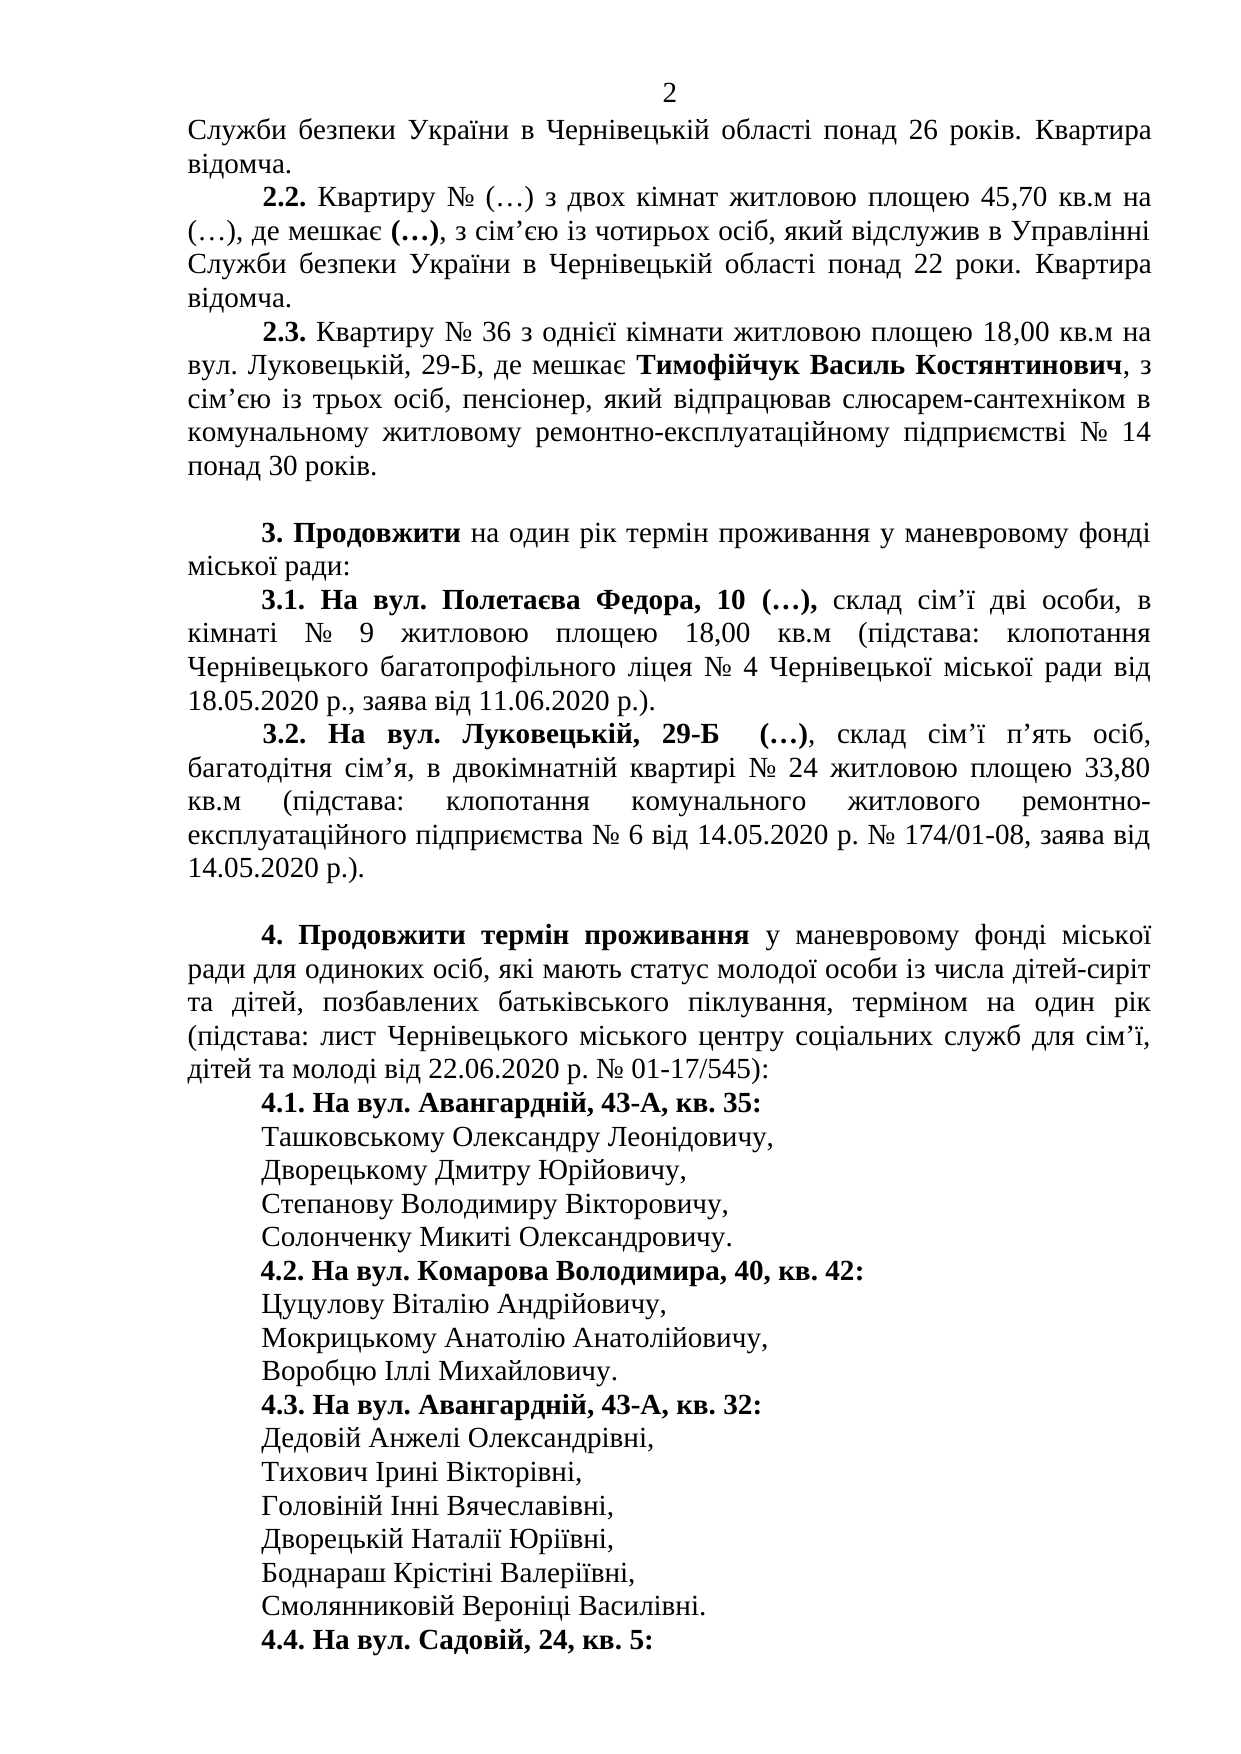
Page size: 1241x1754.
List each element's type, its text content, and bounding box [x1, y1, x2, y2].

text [187, 112, 1152, 179]
text 4.1. На вул. Авангардній, 43-А, кв. 35: [187, 1085, 1152, 1119]
text Ташковському Олександру Леонідовичу, [187, 1119, 1152, 1152]
text Солонченку Микиті Олександровичу. [187, 1219, 1152, 1253]
text 2.2. Квартиру № (…) з двох кімнат житловою площею 45,70 кв.м на (…), де мешкає (…), з сім’єю із чотирьох осіб, який відслужив в Управлінні Служби безпеки України в Чернівецькій області понад 22 роки. Квартира відомча. [187, 179, 1152, 314]
text Боднараш Крістіні Валеріївні, [187, 1555, 1152, 1588]
text Дворецькому Дмитру Юрійовичу, [187, 1152, 1152, 1186]
text Дворецькій Наталії Юріївні, [187, 1521, 1152, 1555]
text Мокрицькому Анатолію Анатолійовичу, [187, 1320, 1152, 1353]
text Цуцулову Віталію Андрійовичу, [187, 1286, 1152, 1320]
text 3. Продовжити на один рік термін проживання у маневровому фонді міської ради: [187, 515, 1152, 582]
text 4.4. На вул. Садовій, 24, кв. 5: [187, 1622, 1152, 1655]
text Воробцю Іллі Михайловичу. [187, 1353, 1152, 1387]
text Смолянниковій Вероніці Василівні. [187, 1588, 1152, 1622]
text 4.3. На вул. Авангардній, 43-А, кв. 32: [187, 1387, 1152, 1421]
text 3.1. На вул. Полетаєва Федора, 10 (…), склад сім’ї дві особи, в кімнаті № 9 житловою площею 18,00 кв.м (підстава: клопотання Чернівецького багатопрофільного ліцея № 4 Чернівецької міської ради від 18.05.2020 р., заява від 11.06.2020 р.). [187, 582, 1152, 716]
text 2.3. Квартиру № 36 з однієї кімнати житловою площею 18,00 кв.м на вул. Луковецькій, 29-Б, де мешкає Тимофійчук Василь Костянтинович, з сім’єю із трьох осіб, пенсіонер, який відпрацював слюсарем-сантехніком в комунальному житловому ремонтно-експлуатаційному підприємстві № 14 понад 30 років. [187, 314, 1152, 481]
text Головіній Інні Вячеславівні, [187, 1488, 1152, 1521]
text Степанову Володимиру Вікторовичу, [187, 1186, 1152, 1219]
text 4. Продовжити термін проживання у маневровому фонді міської ради для одиноких осіб, які мають статус молодої особи із числа дітей-сиріт та дітей, позбавлених батьківського піклування, терміном на один рік (підстава: лист Чернівецького міського центру соціальних служб для сім’ї, дітей та молоді від 22.06.2020 р. № 01-17/545): [187, 917, 1152, 1085]
text 3.2. На вул. Луковецькій, 29-Б (…), склад сім’ї п’ять осіб, багатодітня сім’я, в двокімнатній квартирі № 24 житловою площею 33,80 кв.м (підстава: клопотання комунального житлового ремонтно-експлуатаційного підприємства № 6 від 14.05.2020 р. № 174/01-08, заява від 14.05.2020 р.). [187, 716, 1152, 884]
text Дедовій Анжелі Олександрівні, [187, 1421, 1152, 1454]
text 4.2. На вул. Комарова Володимира, 40, кв. 42: [187, 1253, 1152, 1286]
text Тихович Ірині Вікторівні, [187, 1454, 1152, 1488]
